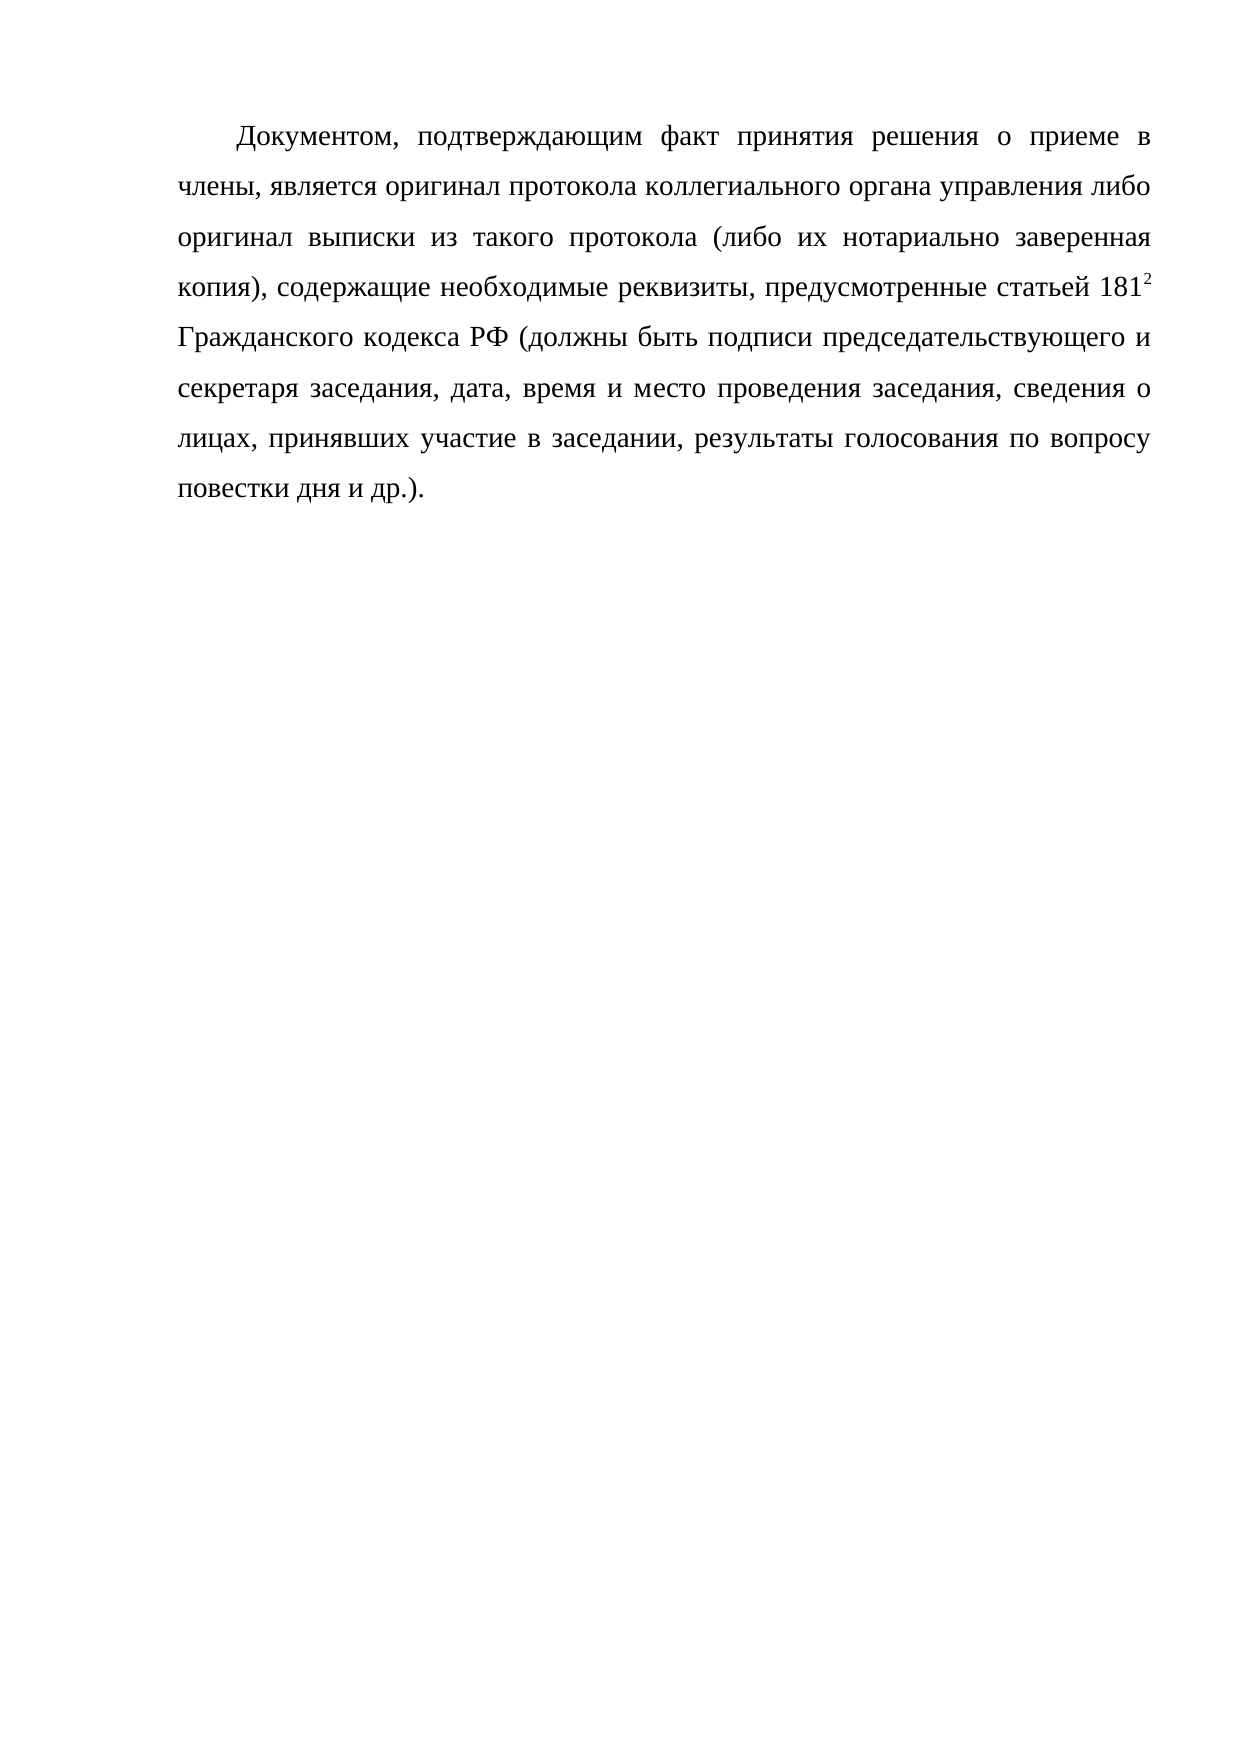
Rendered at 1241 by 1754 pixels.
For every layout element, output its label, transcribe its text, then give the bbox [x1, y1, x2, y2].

text Документом, подтверждающим факт принятия решения о приеме в члены, является оригинал протокола коллегиального органа управления либо оригинал выписки из такого протокола (либо их нотариально заверенная копия), содержащие необходимые реквизиты, предусмотренные статьей 1812 Гражданского кодекса РФ (должны быть подписи председательствующего и секретаря заседания, дата, время и место проведения заседания, сведения о лицах, принявших участие в заседании, результаты голосования по вопросу повестки дня и др.). [177, 118, 1152, 504]
